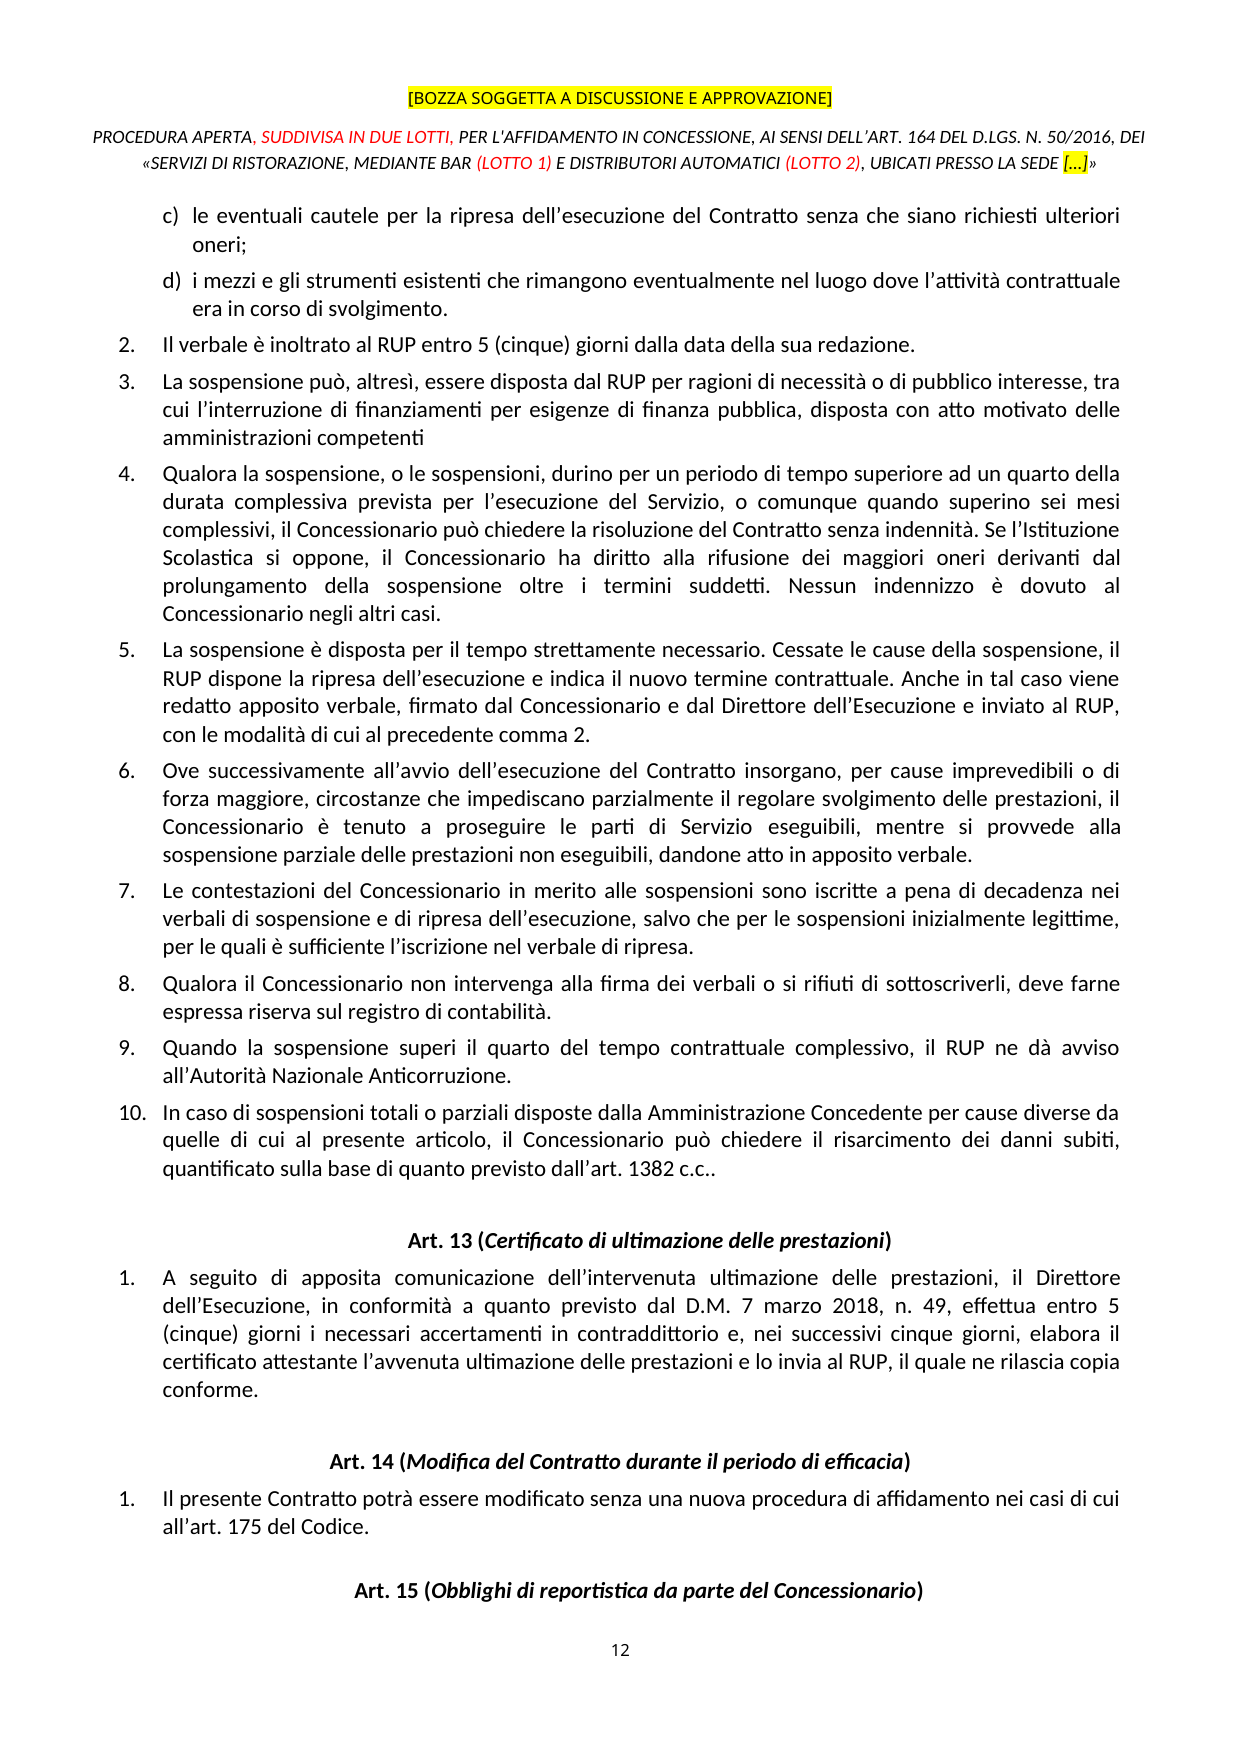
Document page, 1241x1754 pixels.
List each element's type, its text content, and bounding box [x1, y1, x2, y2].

list Quando la sospensione superi il quarto del tempo contrattuale complessivo, il RUP ne dà avviso all’Autorità Nazionale Anticorruzione. [118, 1033, 1122, 1089]
text Art. 14 (Modifica del Contratto durante il periodo di efficacia) [118, 1447, 1122, 1476]
list Il verbale è inoltrato al RUP entro 5 (cinque) giorni dalla data della sua redazione. [118, 330, 1122, 358]
list Qualora la sospensione, o le sospensioni, durino per un periodo di tempo superiore ad un quarto della durata complessiva prevista per l’esecuzione del Servizio, o comunque quando superino sei mesi complessivi, il Concessionario può chiedere la risoluzione del Contratto senza indennità. Se l’Istituzione Scolastica si oppone, il Concessionario ha diritto alla rifusione dei maggiori oneri derivanti dal prolungamento della sospensione oltre i termini suddetti. Nessun indennizzo è dovuto al Concessionario negli altri casi. [118, 459, 1122, 627]
text Art. 15 (Obblighi di reportistica da parte del Concessionario) [156, 1576, 1122, 1604]
list le eventuali cautele per la ripresa dell’esecuzione del Contratto senza che siano richiesti ulteriori oneri; [162, 202, 1122, 258]
list La sospensione è disposta per il tempo strettamente necessario. Cessate le cause della sospensione, il RUP dispone la ripresa dell’esecuzione e indica il nuovo termine contrattuale. Anche in tal caso viene redatto apposito verbale, firmato dal Concessionario e dal Direttore dell’Esecuzione e inviato al RUP, con le modalità di cui al precedente comma 2. [118, 636, 1122, 748]
list Ove successivamente all’avvio dell’esecuzione del Contratto insorgano, per cause imprevedibili o di forza maggiore, circostanze che impediscano parzialmente il regolare svolgimento delle prestazioni, il Concessionario è tenuto a proseguire le parti di Servizio eseguibili, mentre si provvede alla sospensione parziale delle prestazioni non eseguibili, dandone atto in apposito verbale. [118, 756, 1122, 868]
list Qualora il Concessionario non intervenga alla firma dei verbali o si rifiuti di sottoscriverli, deve farne espressa riserva sul registro di contabilità. [118, 969, 1122, 1025]
list i mezzi e gli strumenti esistenti che rimangono eventualmente nel luogo dove l’attività contrattuale era in corso di svolgimento. [162, 266, 1122, 322]
list A seguito di apposita comunicazione dell’intervenuta ultimazione delle prestazioni, il Direttore dell’Esecuzione, in conformità a quanto previsto dal D.M. 7 marzo 2018, n. 49, effettua entro 5 (cinque) giorni i necessari accertamenti in contraddittorio e, nei successivi cinque giorni, elabora il certificato attestante l’avvenuta ultimazione delle prestazioni e lo invia al RUP, il quale ne rilascia copia conforme. [118, 1263, 1122, 1403]
list Il presente Contratto potrà essere modificato senza una nuova procedura di affidamento nei casi di cui all’art. 175 del Codice. [118, 1484, 1122, 1540]
list La sospensione può, altresì, essere disposta dal RUP per ragioni di necessità o di pubblico interesse, tra cui l’interruzione di finanziamenti per esigenze di finanza pubblica, disposta con atto motivato delle amministrazioni competenti [118, 367, 1122, 451]
list In caso di sospensioni totali o parziali disposte dalla Amministrazione Concedente per cause diverse da quelle di cui al presente articolo, il Concessionario può chiedere il risarcimento dei danni subiti, quantificato sulla base di quanto previsto dall’art. 1382 c.c.. [118, 1098, 1122, 1182]
list Le contestazioni del Concessionario in merito alle sospensioni sono iscritte a pena di decadenza nei verbali di sospensione e di ripresa dell’esecuzione, salvo che per le sospensioni inizialmente legittime, per le quali è sufficiente l’iscrizione nel verbale di ripresa. [118, 876, 1122, 961]
text Art. 13 (Certificato di ultimazione delle prestazioni) [177, 1226, 1122, 1254]
